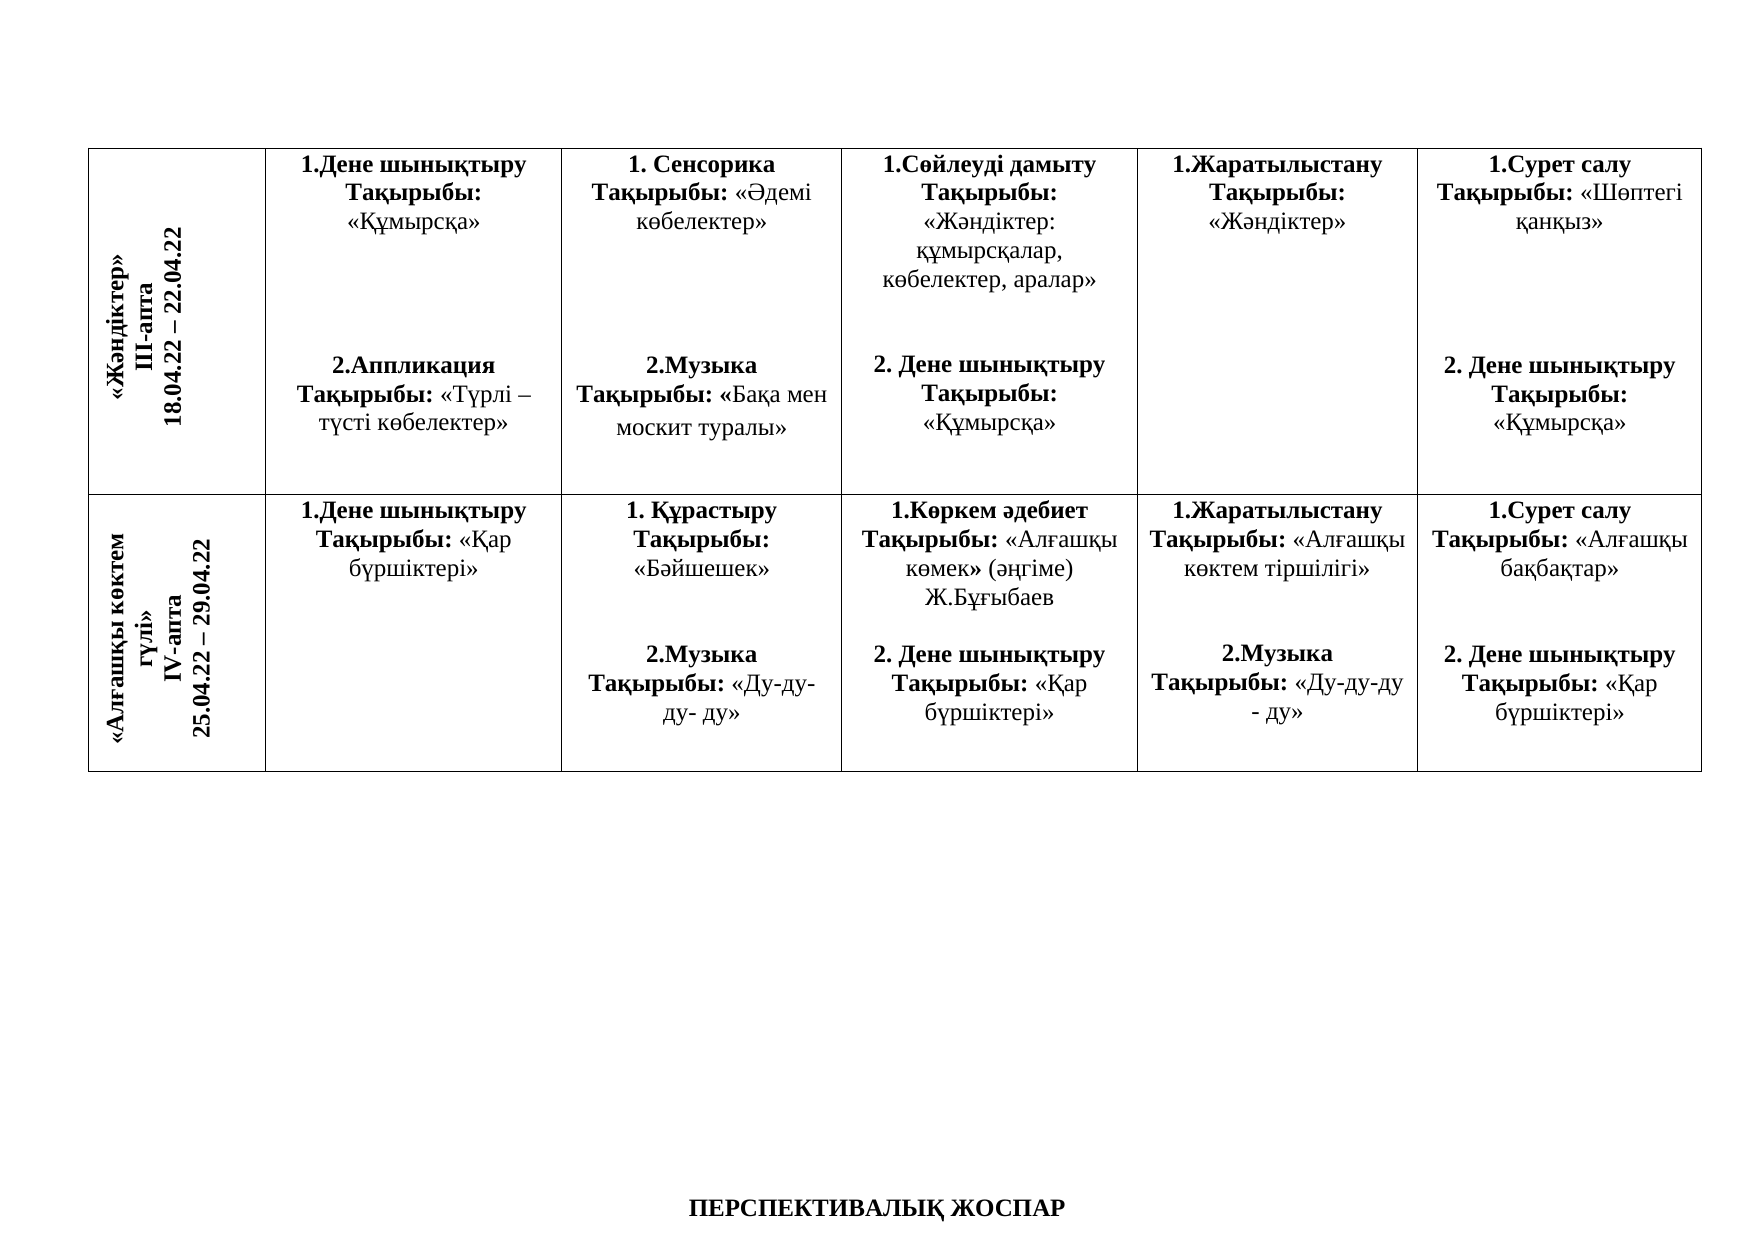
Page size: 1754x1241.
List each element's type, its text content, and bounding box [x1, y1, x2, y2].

table_cell 1.Сурет салу Тақырыбы: «Шөптегі қанқыз» 2. Дене шынықтыру Тақырыбы: «Құмырсқа» [1418, 149, 1701, 494]
table_cell 1.Сөйлеуді дамыту Тақырыбы: «Жәндіктер: құмырсқалар, көбелектер, аралар» 2. Дене шынықтыру Тақырыбы: «Құмырсқа» [842, 149, 1137, 494]
table_cell 1. Сенсорика Тақырыбы: «Әдемі көбелектер» 2.Музыка Тақырыбы: «Бақа мен москит туралы» [562, 149, 841, 494]
table_cell 1.Сурет салу Тақырыбы: «Алғашқы бақбақтар» 2. Дене шынықтыру Тақырыбы: «Қар бүршіктері» [1418, 495, 1701, 771]
table_cell 1.Дене шынықтыру Тақырыбы: «Құмырсқа» 2.Аппликация Тақырыбы: «Түрлі – түсті көбелектер» [266, 149, 561, 494]
text ПЕРСПЕКТИВАЛЫҚ ЖОСПАР [118, 1193, 1636, 1222]
table_cell 1. Құрастыру Тақырыбы: «Бәйшешек» 2.Музыка Тақырыбы: «Ду-ду-ду- ду» [562, 495, 841, 771]
table_cell «Алғашқы көктем гүлі» ІV-апта 25.04.22 – 29.04.22 [89, 495, 265, 771]
table_cell «Жәндіктер» ІІІ-апта 18.04.22 – 22.04.22 [89, 149, 265, 494]
table_cell 1.Көркем әдебиет Тақырыбы: «Алғашқы көмек» (әңгіме) Ж.Бұғыбаев 2. Дене шынықтыру Тақырыбы: «Қар бүршіктері» [842, 495, 1137, 771]
table_cell 1.Жаратылыстану Тақырыбы: «Алғашқы көктем тіршілігі» 2.Музыка Тақырыбы: «Ду-ду-ду - ду» [1138, 495, 1417, 771]
table_cell 1.Жаратылыстану Тақырыбы: «Жәндіктер» [1138, 149, 1417, 494]
table_cell 1.Дене шынықтыру Тақырыбы: «Қар бүршіктері» [266, 495, 561, 771]
